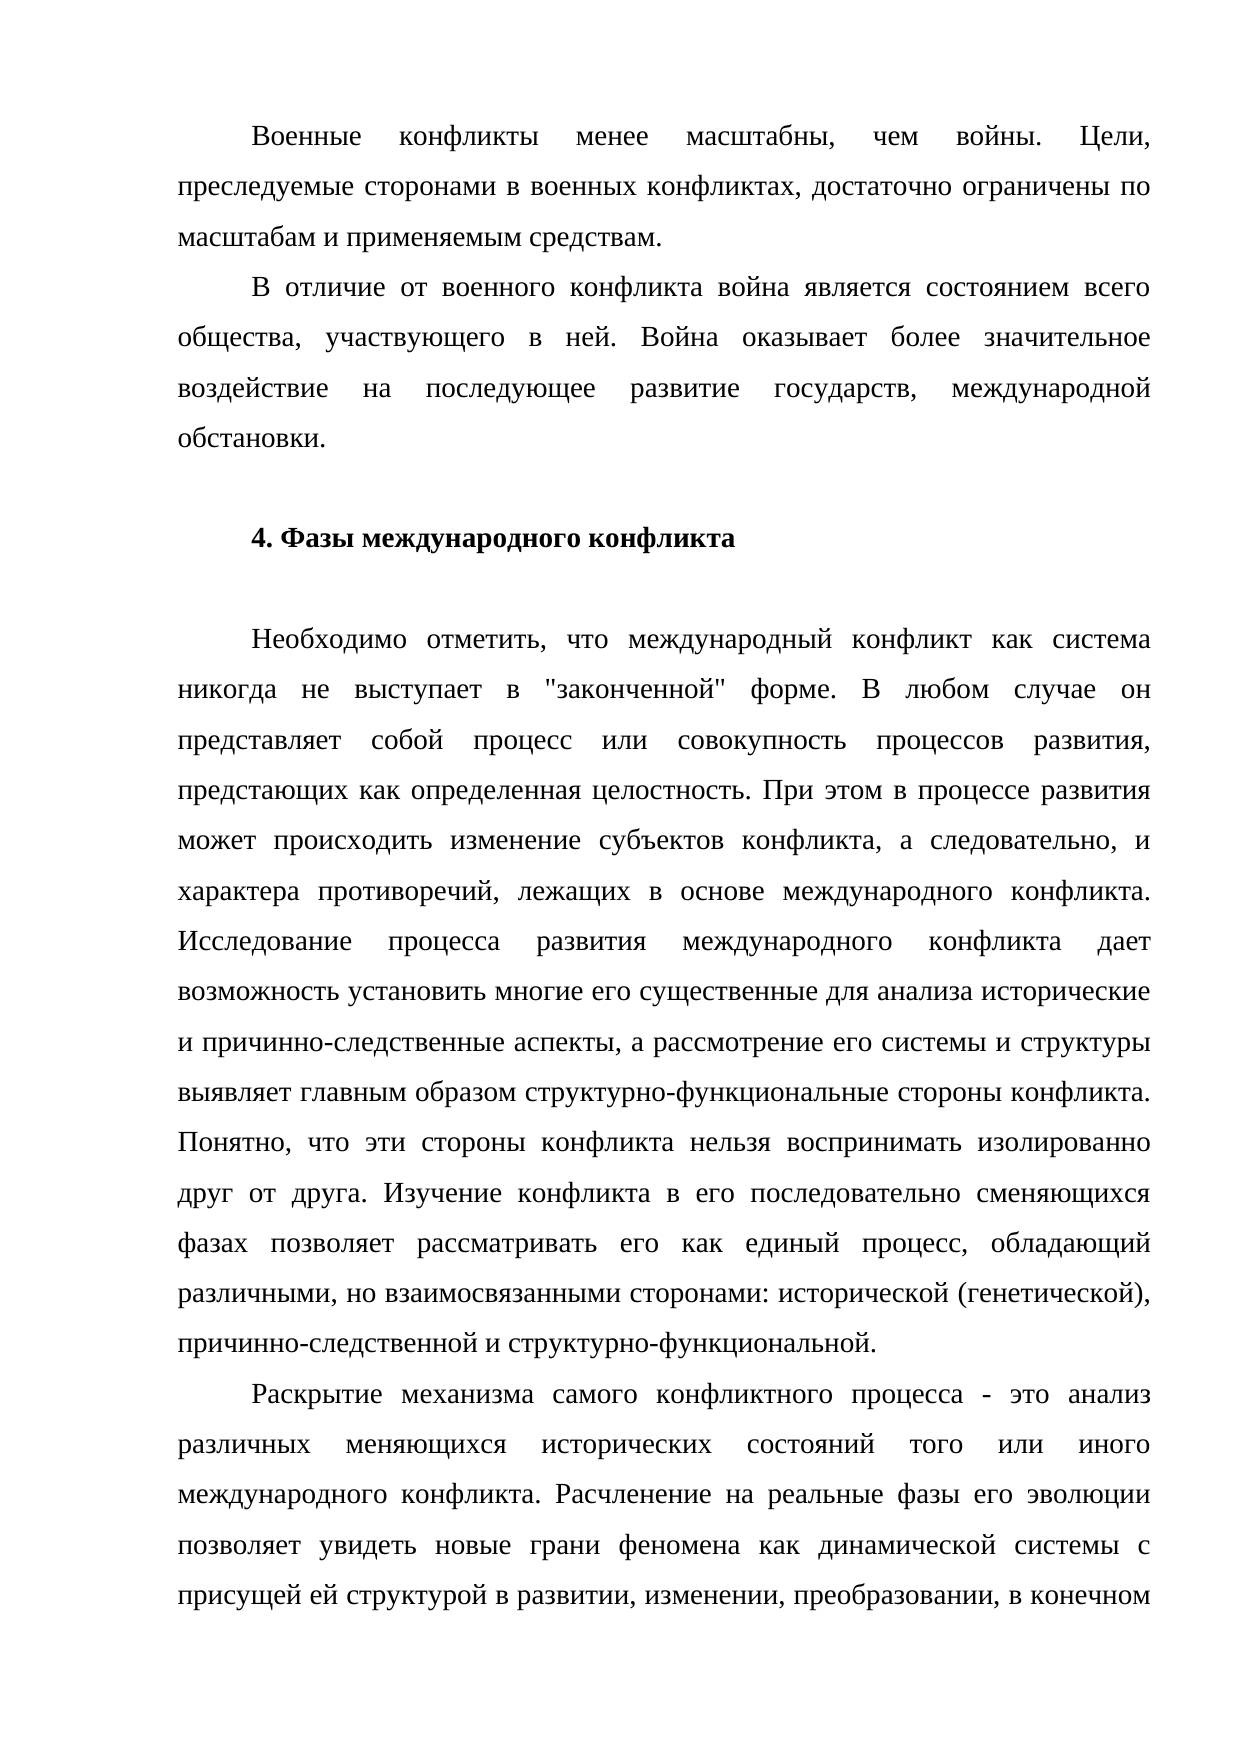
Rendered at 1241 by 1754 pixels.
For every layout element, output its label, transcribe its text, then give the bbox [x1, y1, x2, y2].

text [177, 1376, 1152, 1611]
text В отличие от военного конфликта война является состоянием всего общества, участвующего в ней. Война оказывает более значительное воздействие на последующее развитие государств, международной обстановки. [177, 269, 1152, 453]
text Военные конфликты менее масштабны, чем войны. Цели, преследуемые сторонами в военных конфликтах, достаточно ограничены по масштабам и применяемым средствам. [177, 118, 1152, 252]
text Необходимо отметить, что международный конфликт как система никогда не выступает в "законченной" форме. В любом случае он представляет собой процесс или совокупность процессов развития, предстающих как определенная целостность. При этом в процессе развития может происходить изменение субъектов конфликта, а следовательно, и характера противоречий, лежащих в основе международного конфликта. Исследование процесса развития международного конфликта дает возможность установить многие его существенные для анализа исторические и причинно-следственные аспекты, а рассмотрение его системы и структуры выявляет главным образом структурно-функциональные стороны конфликта. Понятно, что эти стороны конфликта нельзя воспринимать изолированно друг от друга. Изучение конфликта в его последовательно сменяющихся фазах позволяет рассматривать его как единый процесс, обладающий различными, но взаимосвязанными сторонами: исторической (генетической), причинно-следственной и структурно-функциональной. [177, 621, 1152, 1359]
subtitle 4. Фазы международного конфликта [177, 521, 1152, 554]
